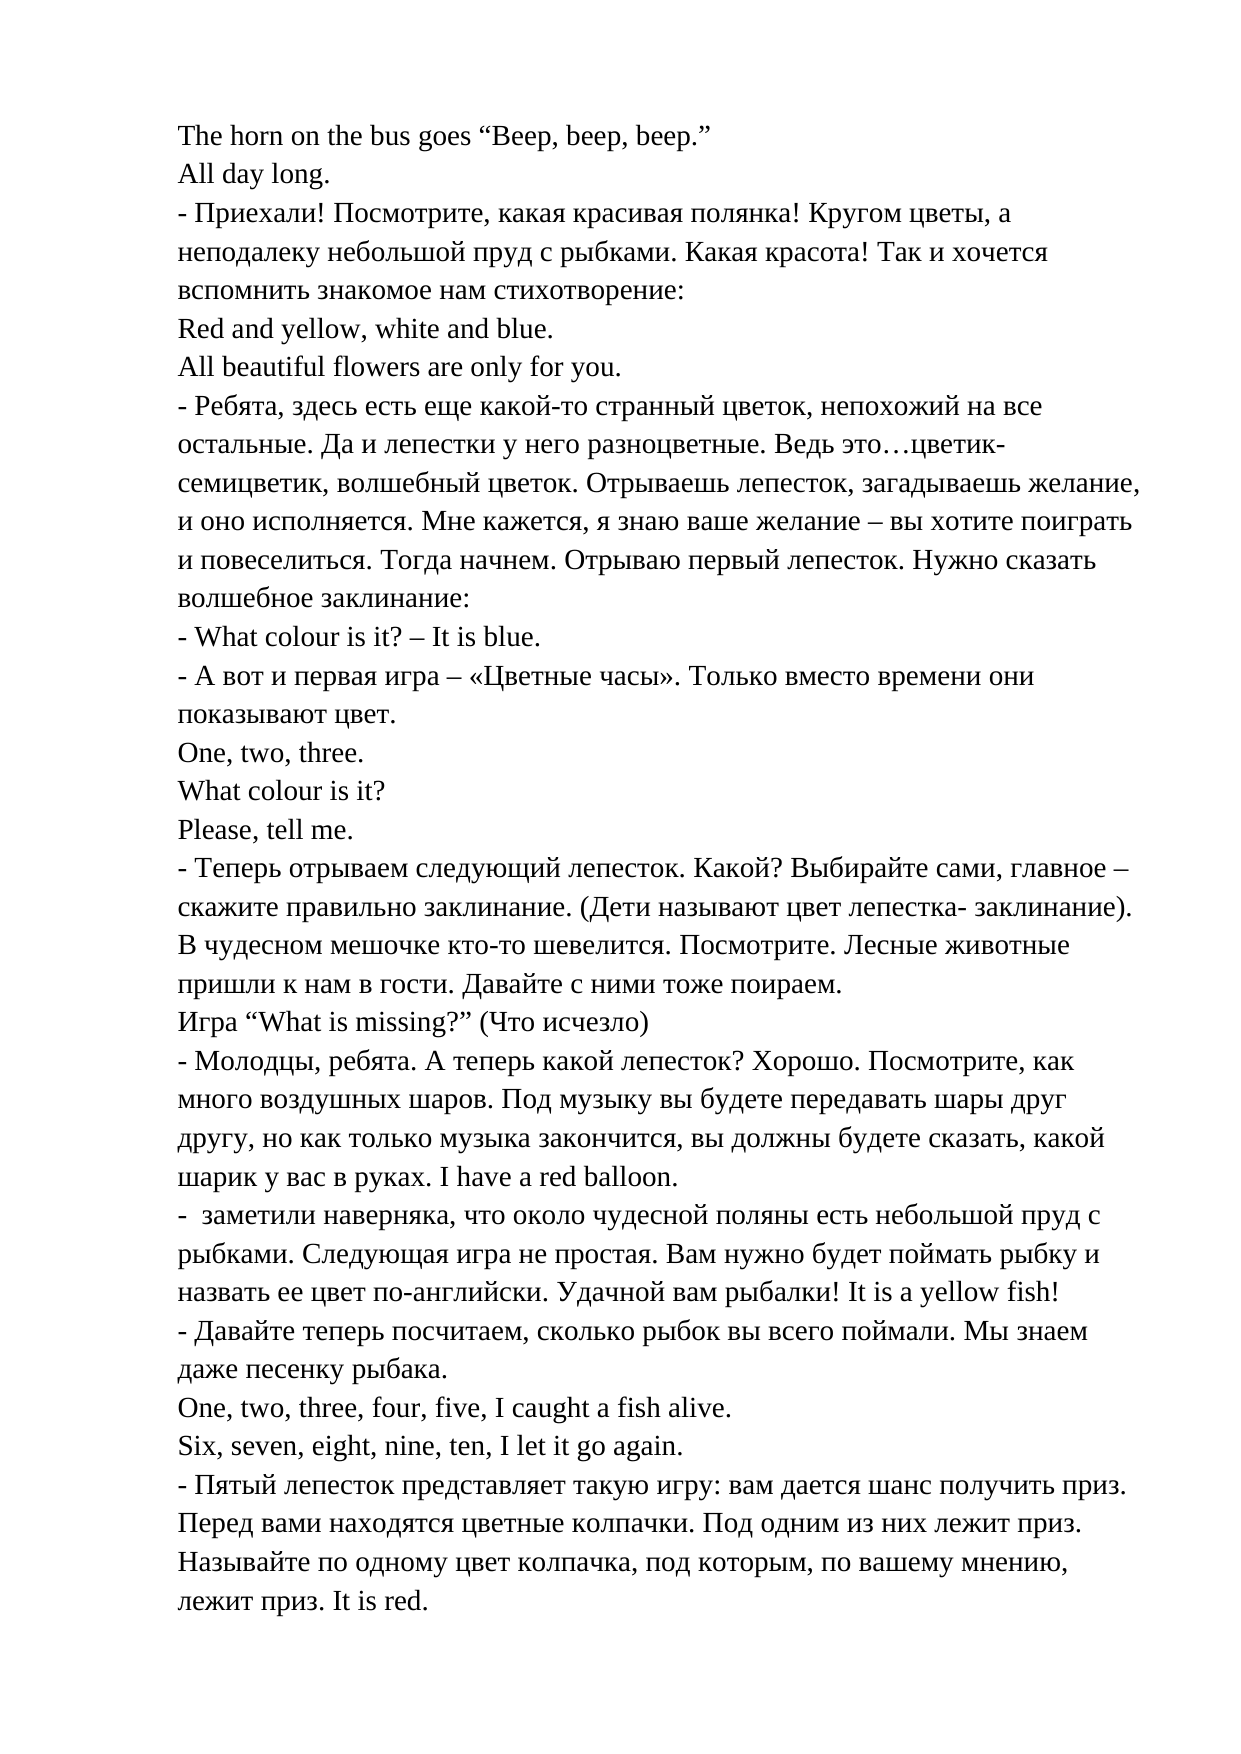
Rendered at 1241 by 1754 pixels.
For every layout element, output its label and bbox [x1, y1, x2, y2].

text [177, 118, 1152, 1616]
